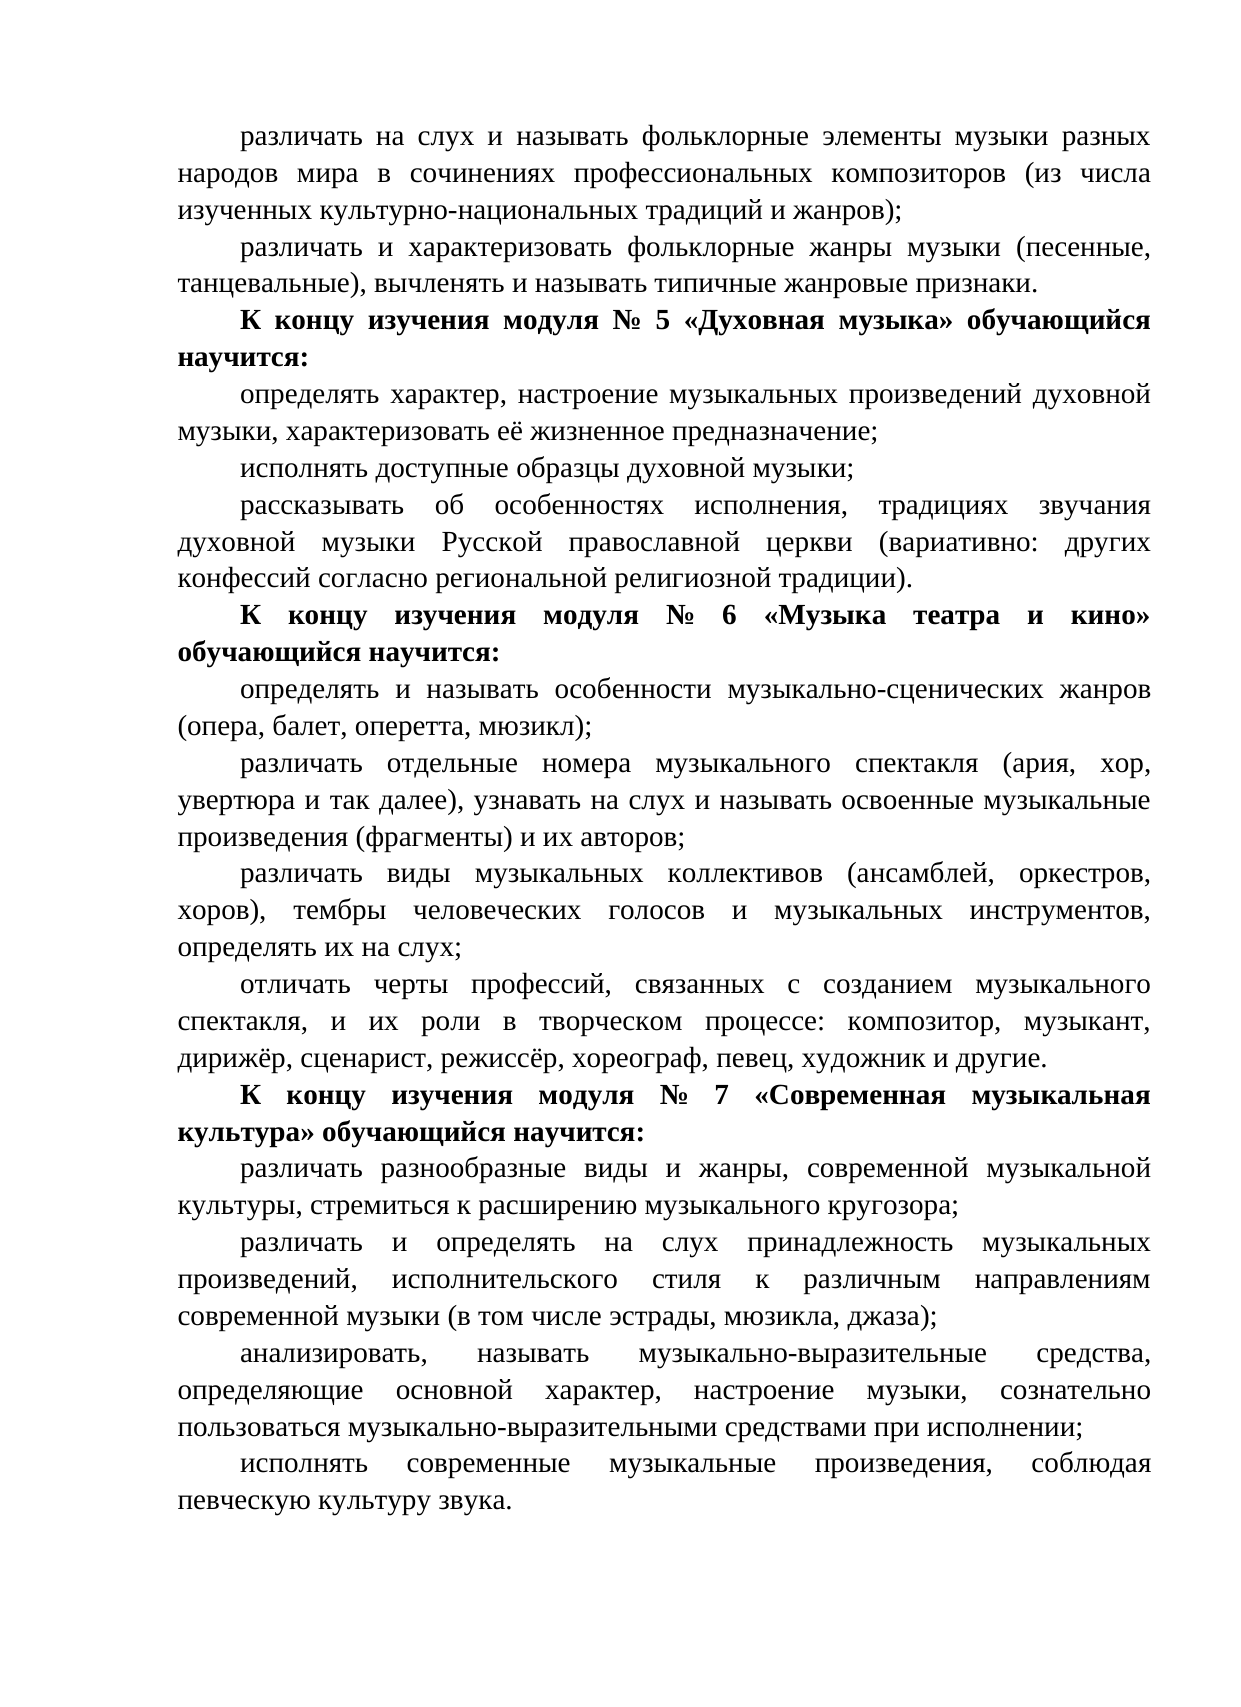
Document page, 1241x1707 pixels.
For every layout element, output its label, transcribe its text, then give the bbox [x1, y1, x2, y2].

text различать на слух и называть фольклорные элементы музыки разных народов мира в сочинениях профессиональных композиторов (из числа изученных культурно-национальных традиций и жанров); [177, 118, 1152, 225]
text различать и характеризовать фольклорные жанры музыки (песенные, танцевальные), вычленять и называть типичные жанровые признаки. [177, 229, 1152, 299]
text различать разнообразные виды и жанры, современной музыкальной культуры, стремиться к расширению музыкального кругозора; [177, 1151, 1152, 1221]
text определять и называть особенности музыкально-сценических жанров (опера, балет, оперетта, мюзикл); [177, 671, 1152, 742]
text К концу изучения модуля № 6 «Музыка театра и кино» обучающийся научится: [177, 597, 1152, 668]
text К концу изучения модуля № 5 «Духовная музыка» обучающийся научится: [177, 302, 1152, 373]
text исполнять современные музыкальные произведения, соблюдая певческую культуру звука. [177, 1446, 1152, 1516]
text рассказывать об особенностях исполнения, традициях звучания духовной музыки Русской православной церкви (вариативно: других конфессий согласно региональной религиозной традиции). [177, 487, 1152, 594]
text К концу изучения модуля № 7 «Современная музыкальная культура» обучающийся научится: [177, 1077, 1152, 1147]
text отличать черты профессий, связанных с созданием музыкального спектакля, и их роли в творческом процессе: композитор, музыкант, дирижёр, сценарист, режиссёр, хореограф, певец, художник и другие. [177, 966, 1152, 1073]
text различать виды музыкальных коллективов (ансамблей, оркестров, хоров), тембры человеческих голосов и музыкальных инструментов, определять их на слух; [177, 856, 1152, 963]
text исполнять доступные образцы духовной музыки; [177, 450, 1152, 483]
text определять характер, настроение музыкальных произведений духовной музыки, характеризовать её жизненное предназначение; [177, 376, 1152, 447]
text анализировать, называть музыкально-выразительные средства, определяющие основной характер, настроение музыки, сознательно пользоваться музыкально-выразительными средствами при исполнении; [177, 1335, 1152, 1442]
text различать отдельные номера музыкального спектакля (ария, хор, увертюра и так далее), узнавать на слух и называть освоенные музыкальные произведения (фрагменты) и их авторов; [177, 745, 1152, 852]
text различать и определять на слух принадлежность музыкальных произведений, исполнительского стиля к различным направлениям современной музыки (в том числе эстрады, мюзикла, джаза); [177, 1224, 1152, 1332]
